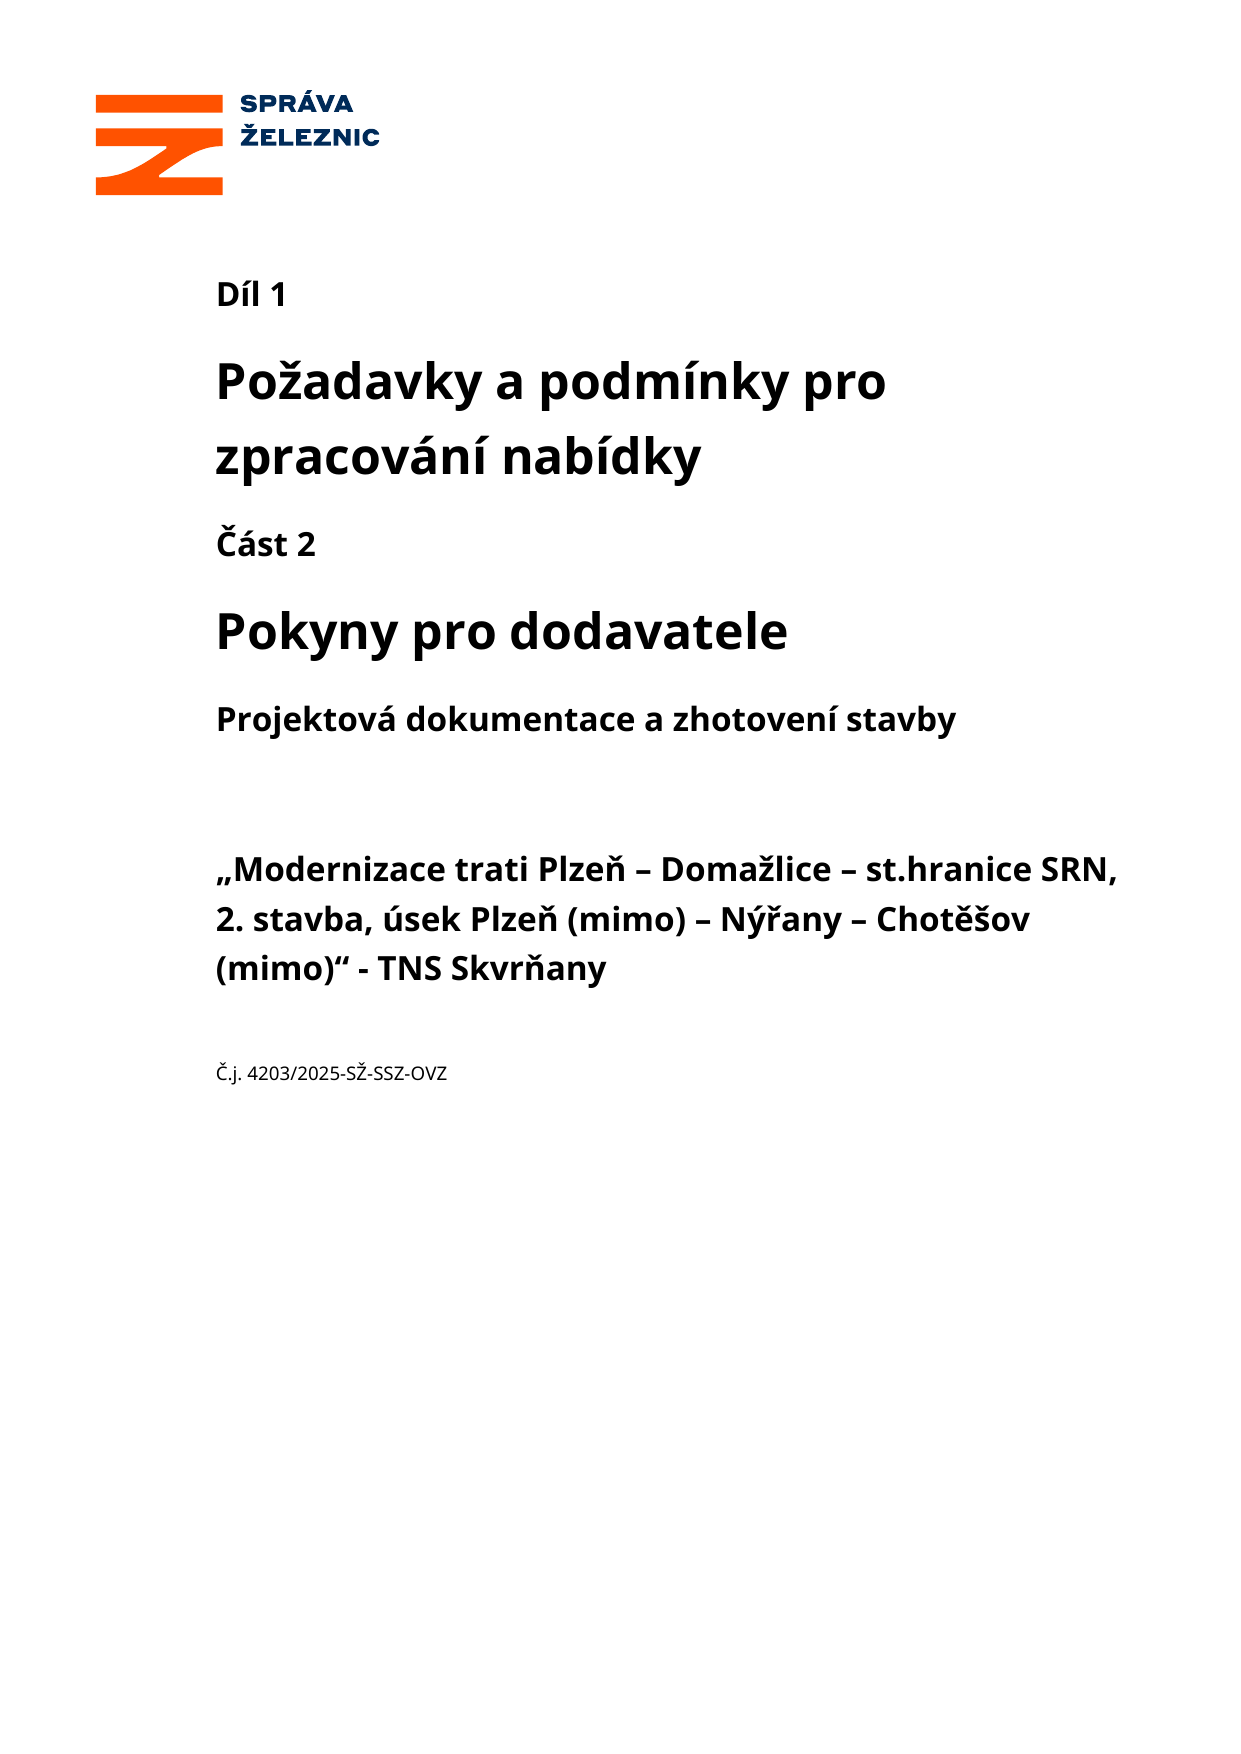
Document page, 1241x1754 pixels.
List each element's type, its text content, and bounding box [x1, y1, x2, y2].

text Část 2 [216, 521, 1122, 566]
text Pokyny pro dodavatele [216, 596, 1122, 664]
list Č.j. 4203/2025-SŽ-SSZ-OVZ [216, 1061, 1122, 1086]
text „Modernizace trati Plzeň – Domažlice – st.hranice SRN, 2. stavba, úsek Plzeň (mimo) – Nýřany – Chotěšov (mimo)“ - TNS Skvrňany [216, 845, 1122, 991]
text Požadavky a podmínky pro zpracování nabídky [216, 346, 1122, 489]
text Projektová dokumentace a zhotovení stavby [216, 696, 1122, 741]
text Díl 1 [216, 271, 1122, 317]
